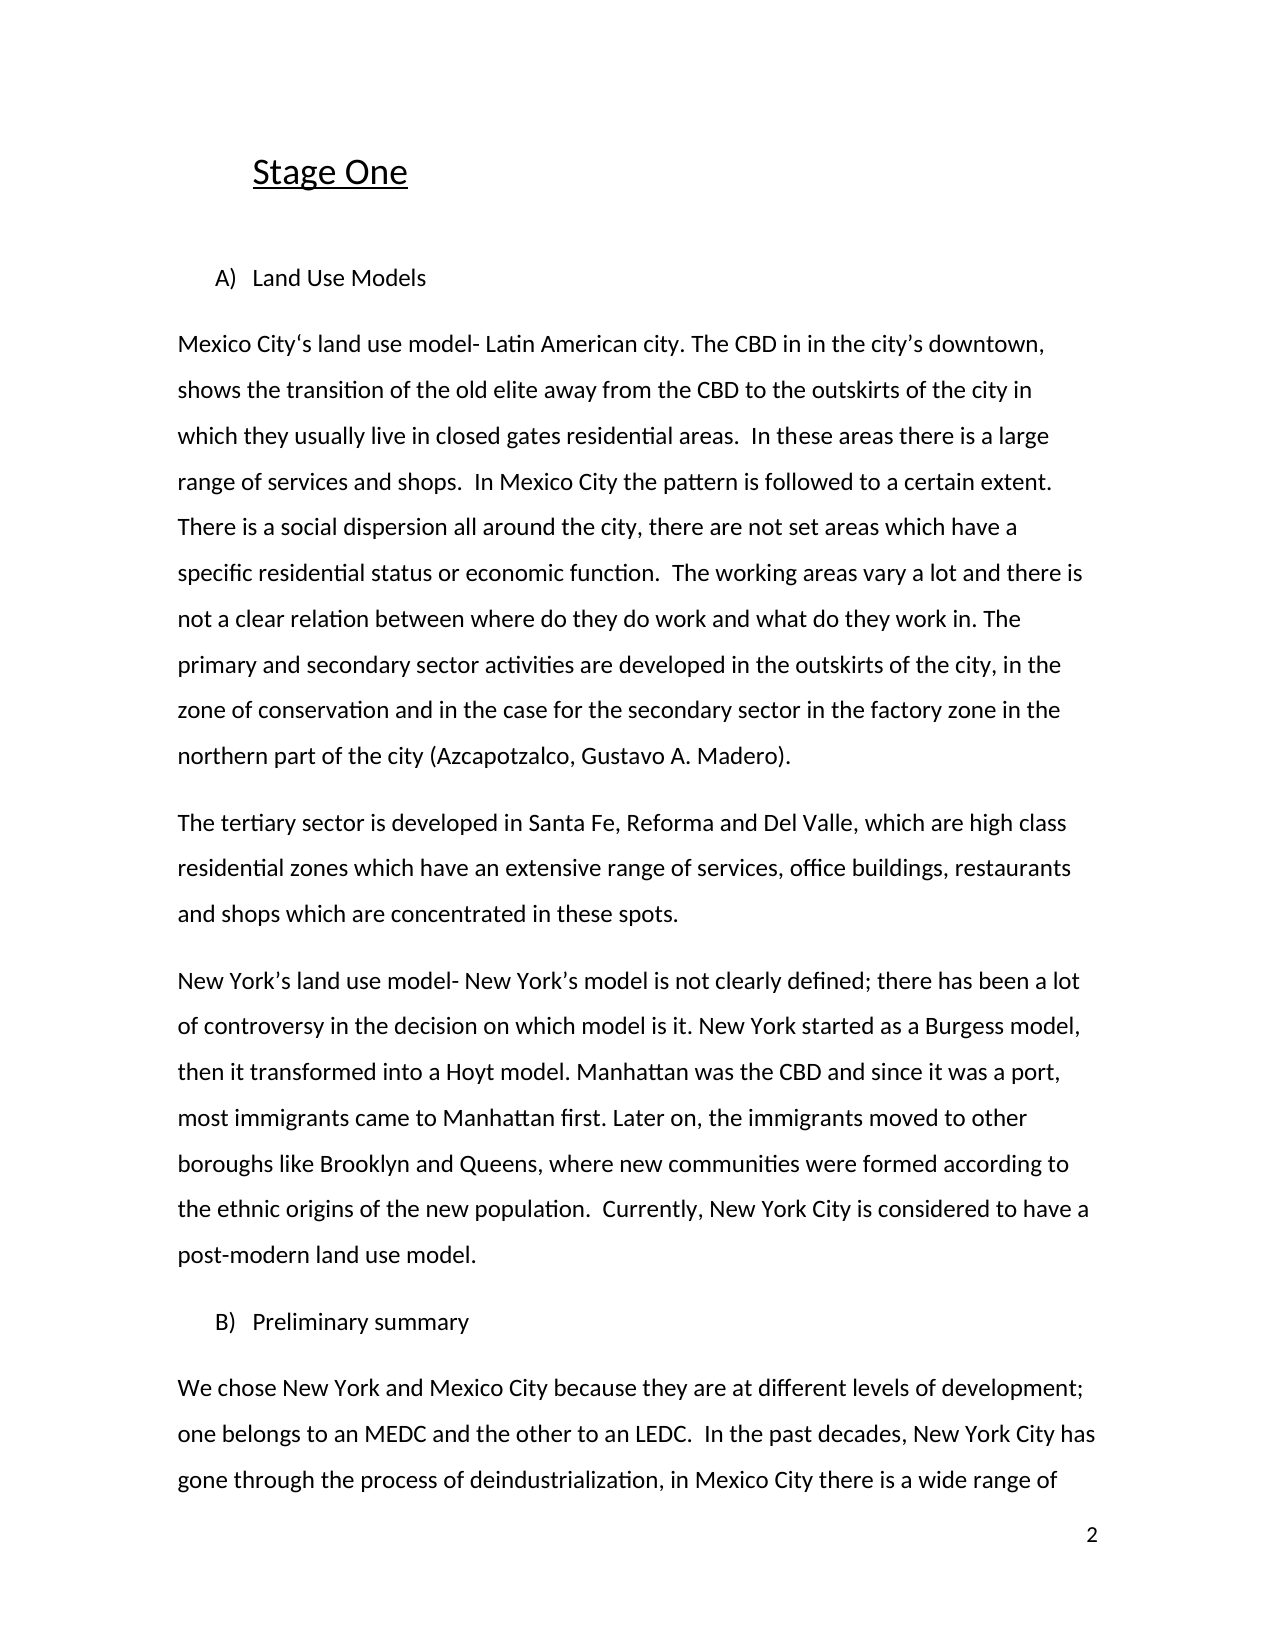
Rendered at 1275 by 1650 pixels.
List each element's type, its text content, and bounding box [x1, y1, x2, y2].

list Stage One [252, 148, 1098, 193]
list Land Use Models [215, 262, 1098, 293]
text Mexico City‘s land use model- Latin American city. The CBD in in the city’s downtown, shows the transition of the old elite away from the CBD to the outskirts of the city in which they usually live in closed gates residential areas. In these areas there is a large range of services and shops. In Mexico City the pattern is followed to a certain extent. There is a social dispersion all around the city, there are not set areas which have a specific residential status or economic function. The working areas vary a lot and there is not a clear relation between where do they do work and what do they work in. The primary and secondary sector activities are developed in the outskirts of the city, in the zone of conservation and in the case for the secondary sector in the factory zone in the northern part of the city (Azcapotzalco, Gustavo A. Madero). [177, 329, 1098, 771]
text New York’s land use model- New York’s model is not clearly defined; there has been a lot of controversy in the decision on which model is it. New York started as a Burgess model, then it transformed into a Hoyt model. Manhattan was the CBD and since it was a port, most immigrants came to Manhattan first. Later on, the immigrants moved to other boroughs like Brooklyn and Queens, where new communities were formed according to the ethnic origins of the new population. Currently, New York City is considered to have a post-modern land use model. [177, 965, 1098, 1270]
text The tertiary sector is developed in Santa Fe, Reforma and Del Valle, which are high class residential zones which have an extensive range of services, office buildings, restaurants and shops which are concentrated in these spots. [177, 807, 1098, 929]
list Preliminary summary [215, 1306, 1098, 1336]
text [177, 1372, 1098, 1494]
